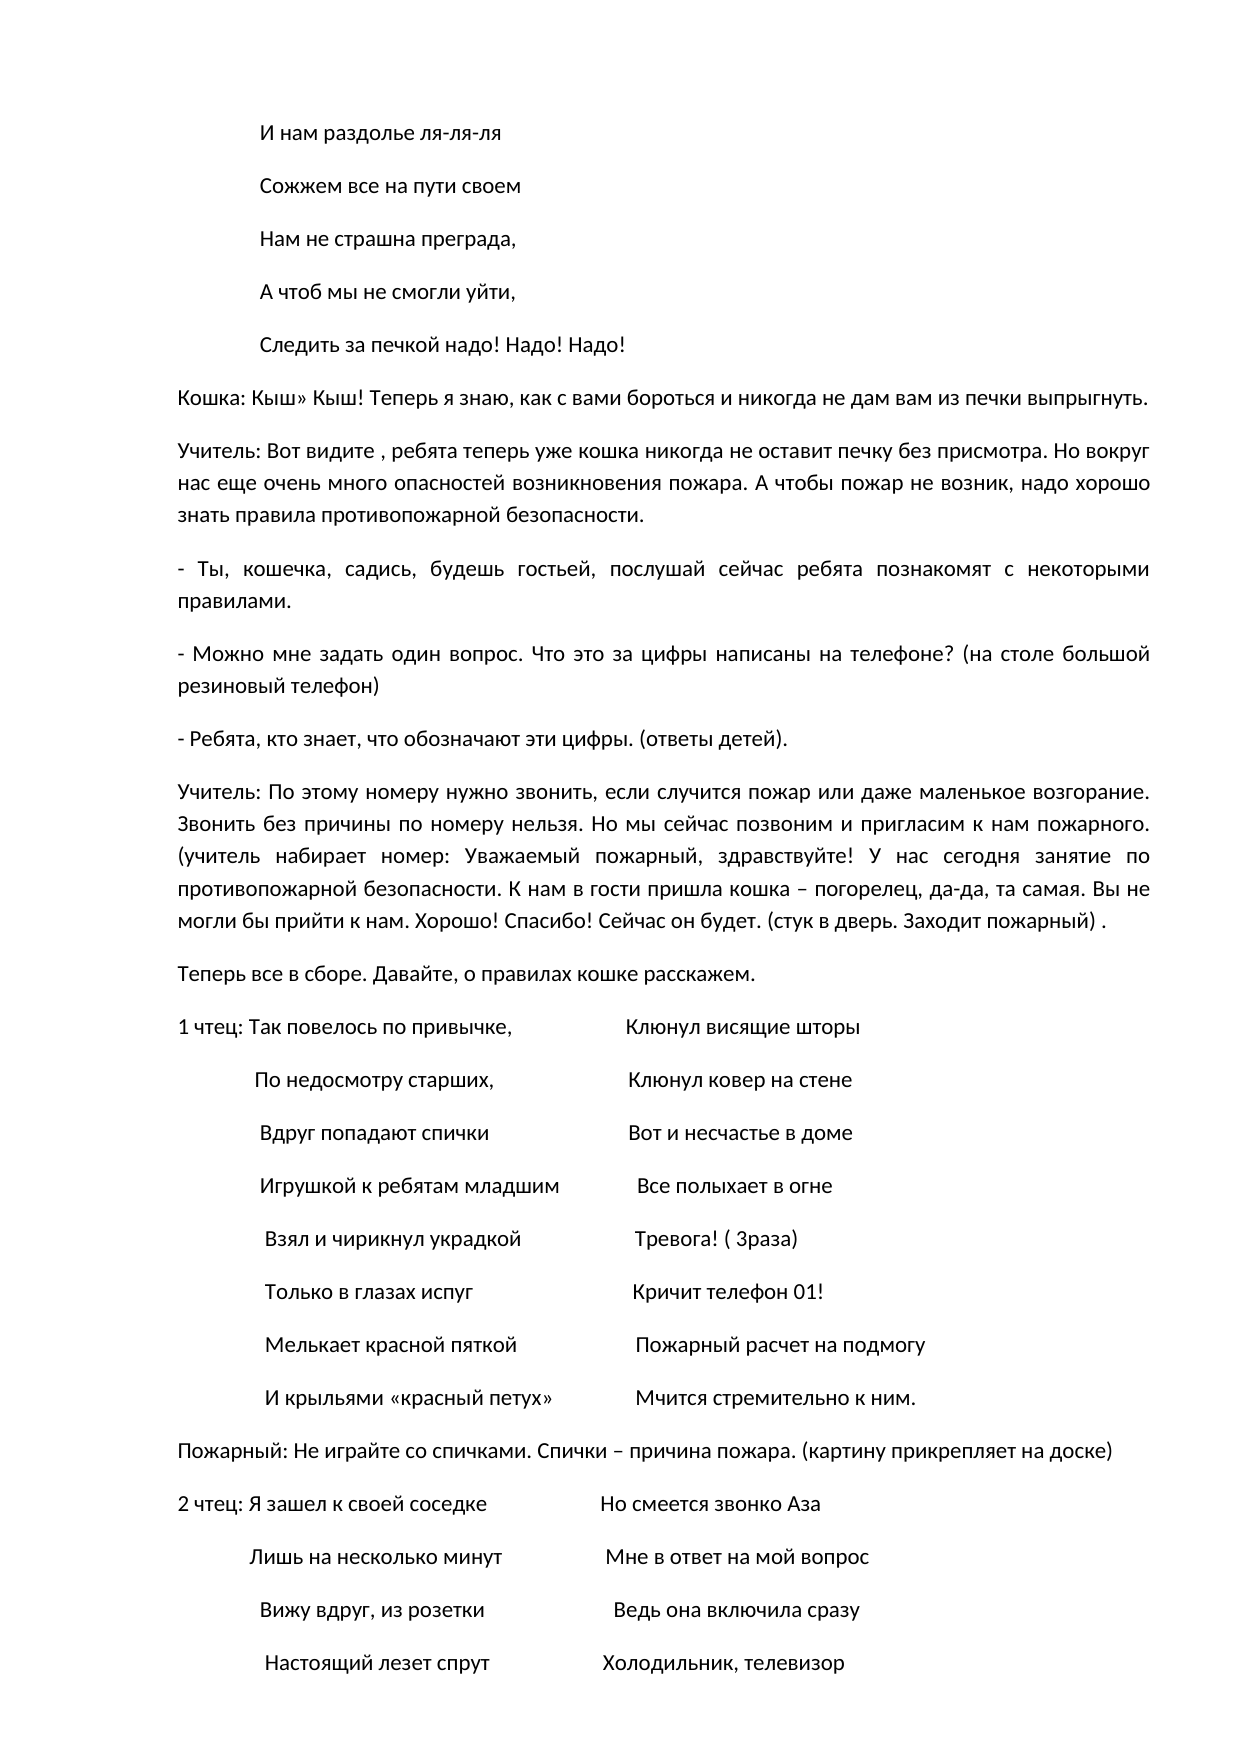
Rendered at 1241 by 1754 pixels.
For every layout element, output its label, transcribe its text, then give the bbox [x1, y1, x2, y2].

text Пожарный: Не играйте со спичками. Спички – причина пожара. (картину прикрепляет на доске) [177, 1436, 1152, 1464]
text Вдруг попадают спички Вот и несчастье в доме [177, 1118, 1152, 1146]
text Теперь все в сборе. Давайте, о правилах кошке расскажем. [177, 959, 1152, 987]
text Кошка: Кыш» Кыш! Теперь я знаю, как с вами бороться и никогда не дам вам из печки выпрыгнуть. [177, 383, 1152, 411]
text Настоящий лезет спрут Холодильник, телевизор [177, 1648, 1152, 1676]
text Вижу вдруг, из розетки Ведь она включила сразу [177, 1595, 1152, 1623]
text Взял и чирикнул украдкой Тревога! ( 3раза) [177, 1224, 1152, 1252]
text И крыльями «красный петух» Мчится стремительно к ним. [177, 1383, 1152, 1411]
text По недосмотру старших, Клюнул ковер на стене [177, 1065, 1152, 1093]
text Учитель: Вот видите , ребята теперь уже кошка никогда не оставит печку без присмотра. Но вокруг нас еще очень много опасностей возникновения пожара. А чтобы пожар не возник, надо хорошо знать правила противопожарной безопасности. [177, 436, 1152, 529]
text 1 чтец: Так повелось по привычке, Клюнул висящие шторы [177, 1012, 1152, 1040]
text 2 чтец: Я зашел к своей соседке Но смеется звонко Аза [177, 1489, 1152, 1517]
text Мелькает красной пяткой Пожарный расчет на подмогу [177, 1330, 1152, 1358]
text - Ты, кошечка, садись, будешь гостьей, послушай сейчас ребята познакомят с некоторыми правилами. [177, 554, 1152, 614]
text Только в глазах испуг Кричит телефон 01! [177, 1277, 1152, 1305]
text И нам раздолье ля-ля-ля [177, 118, 1152, 146]
text Игрушкой к ребятам младшим Все полыхает в огне [177, 1171, 1152, 1199]
text Следить за печкой надо! Надо! Надо! [177, 330, 1152, 358]
text Сожжем все на пути своем [177, 171, 1152, 199]
text - Можно мне задать один вопрос. Что это за цифры написаны на телефоне? (на столе большой резиновый телефон) [177, 639, 1152, 699]
text Учитель: По этому номеру нужно звонить, если случится пожар или даже маленькое возгорание. Звонить без причины по номеру нельзя. Но мы сейчас позвоним и пригласим к нам пожарного. (учитель набирает номер: Уважаемый пожарный, здравствуйте! У нас сегодня занятие по противопожарной безопасности. К нам в гости пришла кошка – погорелец, да-да, та самая. Вы не могли бы прийти к нам. Хорошо! Спасибо! Сейчас он будет. (стук в дверь. Заходит пожарный) . [177, 777, 1152, 934]
text А чтоб мы не смогли уйти, [177, 277, 1152, 305]
text Нам не страшна преграда, [177, 224, 1152, 252]
text - Ребята, кто знает, что обозначают эти цифры. (ответы детей). [177, 724, 1152, 752]
text Лишь на несколько минут Мне в ответ на мой вопрос [177, 1542, 1152, 1570]
